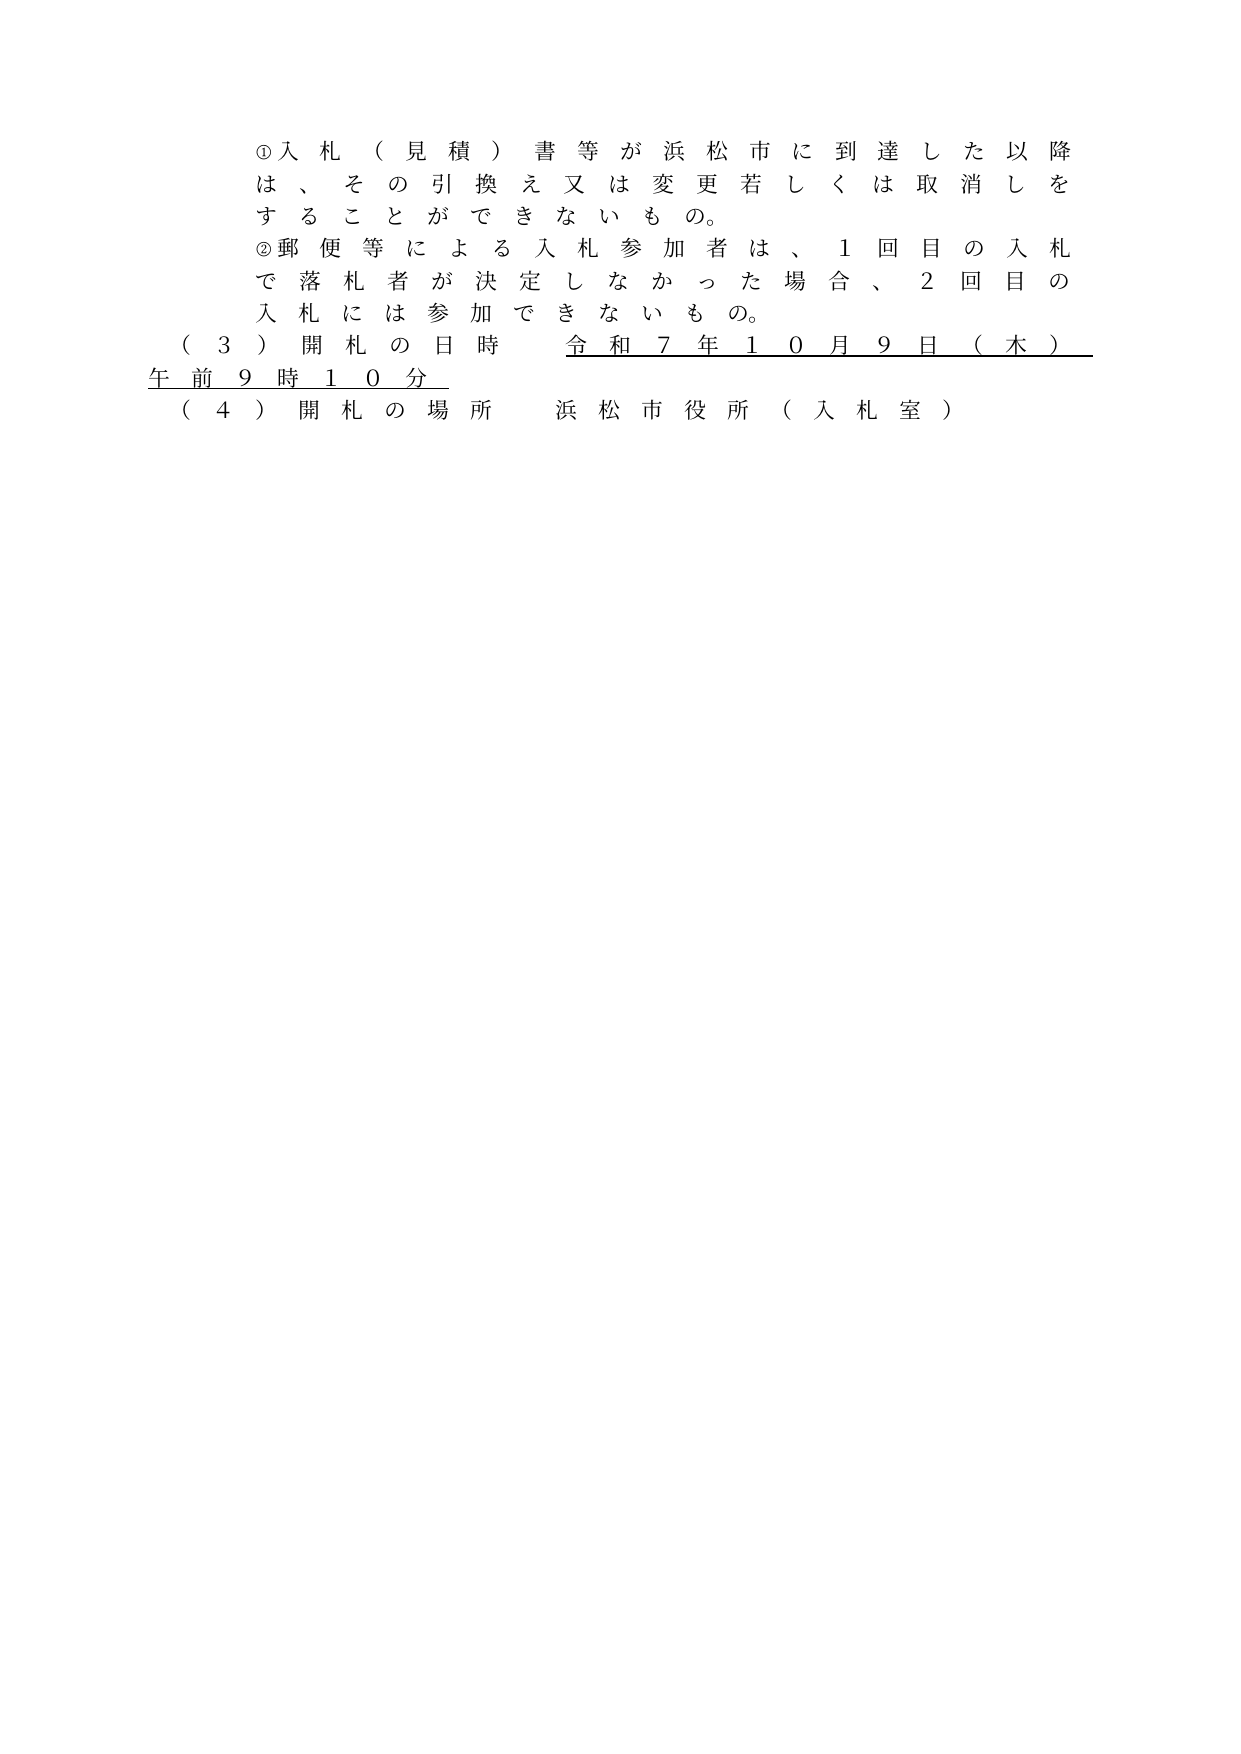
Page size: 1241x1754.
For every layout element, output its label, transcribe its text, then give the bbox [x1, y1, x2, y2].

text ①入札（見積）書等が浜松市に到達した以降は、その引換え又は変更若しくは取消しをすることができないもの。 [234, 134, 1092, 231]
text （４）開札の場所 浜松市役所（入札室）一般競争入札参加資格確認申請書の提出にあたって（浜松市財務部調達課） [169, 393, 1092, 425]
text （３）開札の日時 令和７年１０月９日（木） 午前９時１０分 [148, 328, 1092, 393]
text ②郵便等による入札参加者は、１回目の入札で落札者が決定しなかった場合、２回目の入札には参加できないもの。 [234, 231, 1092, 328]
